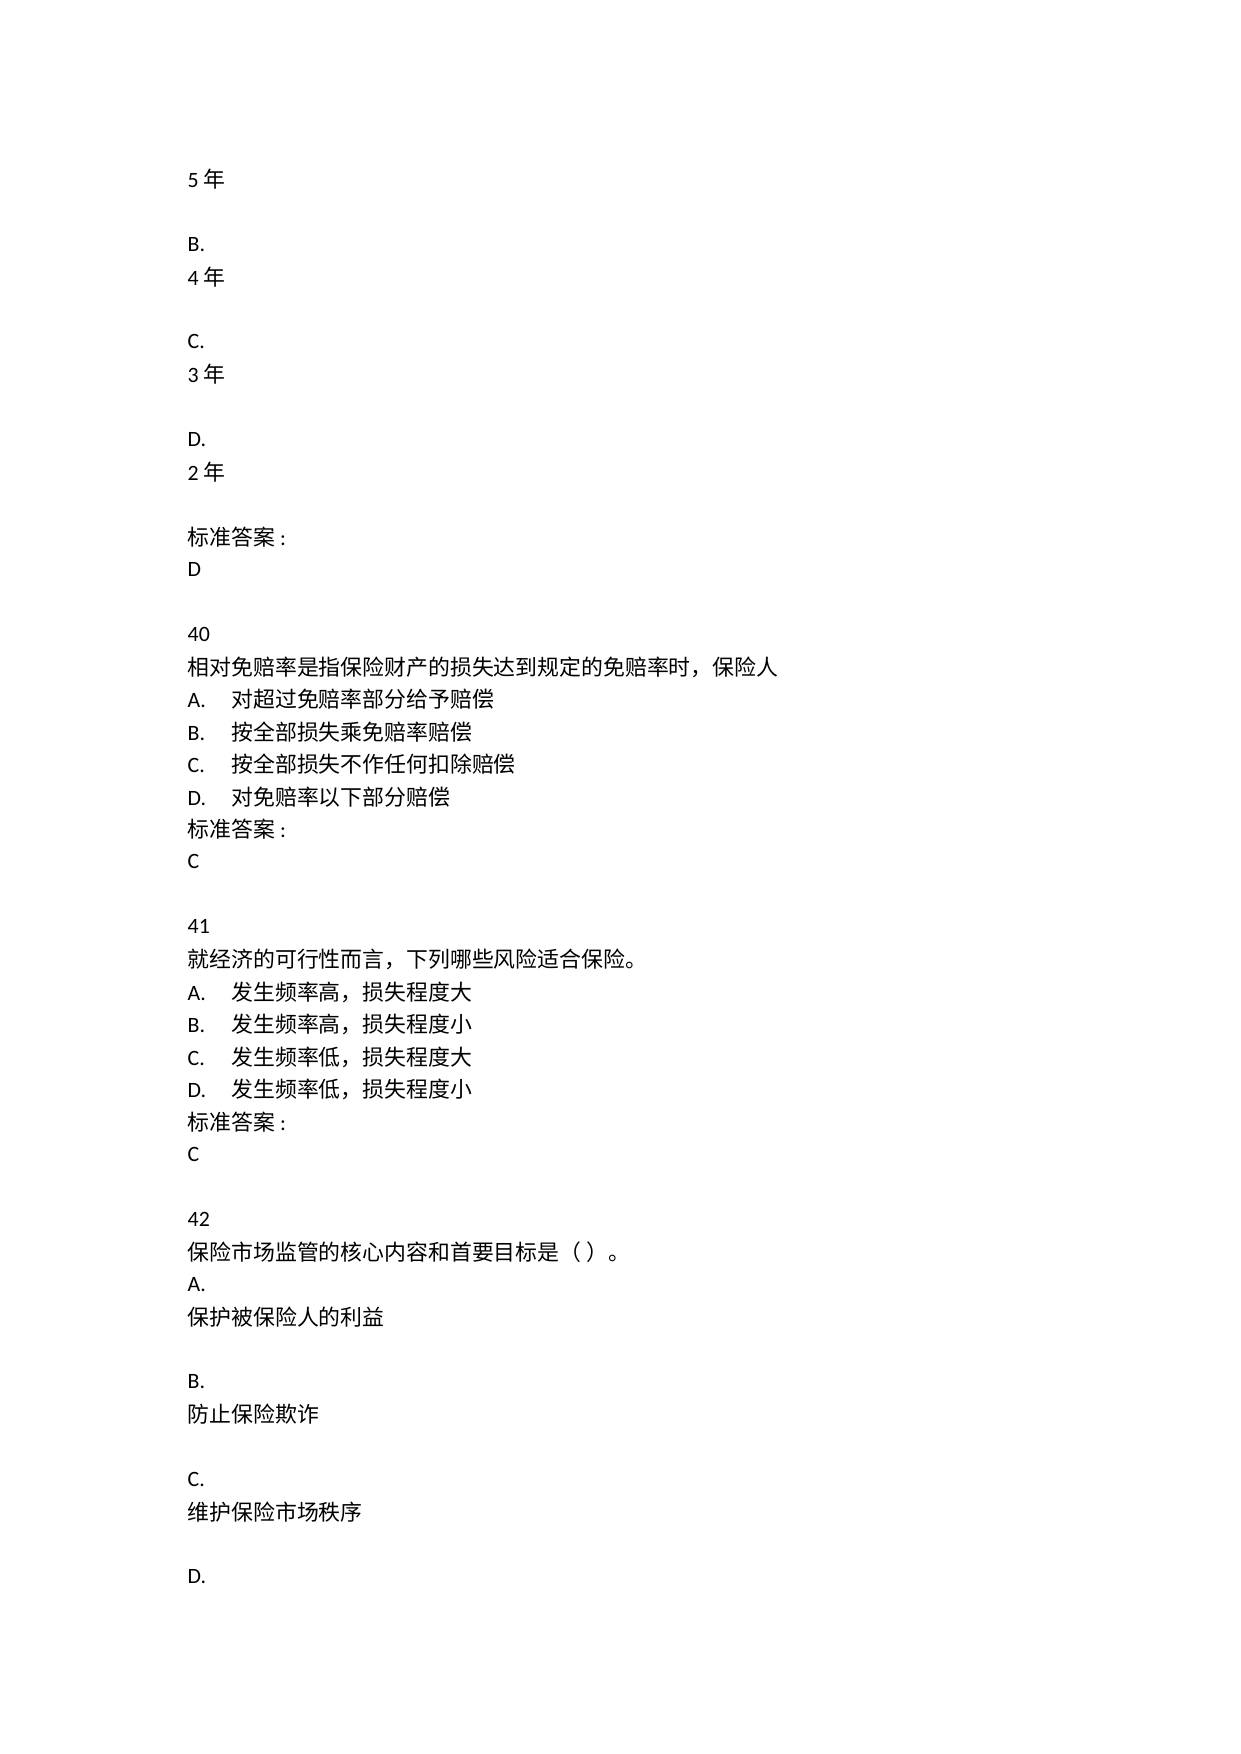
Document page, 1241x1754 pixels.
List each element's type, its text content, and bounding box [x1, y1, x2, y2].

text 42 [187, 1202, 1053, 1234]
text D [187, 552, 1053, 584]
text B. 按全部损失乘免赔率赔偿 [187, 714, 1053, 747]
text D. 对免赔率以下部分赔偿 [187, 779, 1053, 812]
text 相对免赔率是指保险财产的损失达到规定的免赔率时，保险人 [187, 649, 1053, 682]
text 3年 [187, 357, 1053, 389]
text 保护被保险人的利益 [187, 1299, 1053, 1332]
text 标准答案 : [187, 812, 1053, 844]
text D. 发生频率低，损失程度小 [187, 1072, 1053, 1104]
text C. [187, 1462, 1053, 1494]
text 41 [187, 909, 1053, 942]
text D. [187, 1559, 1053, 1592]
text B. [187, 227, 1053, 259]
text 标准答案 : [187, 1104, 1053, 1137]
text B. 发生频率高，损失程度小 [187, 1007, 1053, 1039]
text C. [187, 324, 1053, 357]
text A. [187, 1267, 1053, 1299]
text C [187, 1137, 1053, 1169]
text 40 [187, 617, 1053, 649]
text 防止保险欺诈 [187, 1397, 1053, 1429]
text 标准答案 : [187, 519, 1053, 552]
text 就经济的可行性而言，下列哪些风险适合保险。 [187, 942, 1053, 974]
text 维护保险市场秩序 [187, 1494, 1053, 1527]
text A. 对超过免赔率部分给予赔偿 [187, 682, 1053, 714]
text 保险市场监管的核心内容和首要目标是（ ）。 [187, 1234, 1053, 1267]
text 4年 [187, 259, 1053, 292]
text D. [187, 422, 1053, 454]
text B. [187, 1364, 1053, 1397]
text C [187, 844, 1053, 877]
text A. 发生频率高，损失程度大 [187, 974, 1053, 1007]
text 5年 [187, 162, 1053, 194]
text 2年 [187, 454, 1053, 487]
text C. 按全部损失不作任何扣除赔偿 [187, 747, 1053, 779]
text C. 发生频率低，损失程度大 [187, 1039, 1053, 1072]
